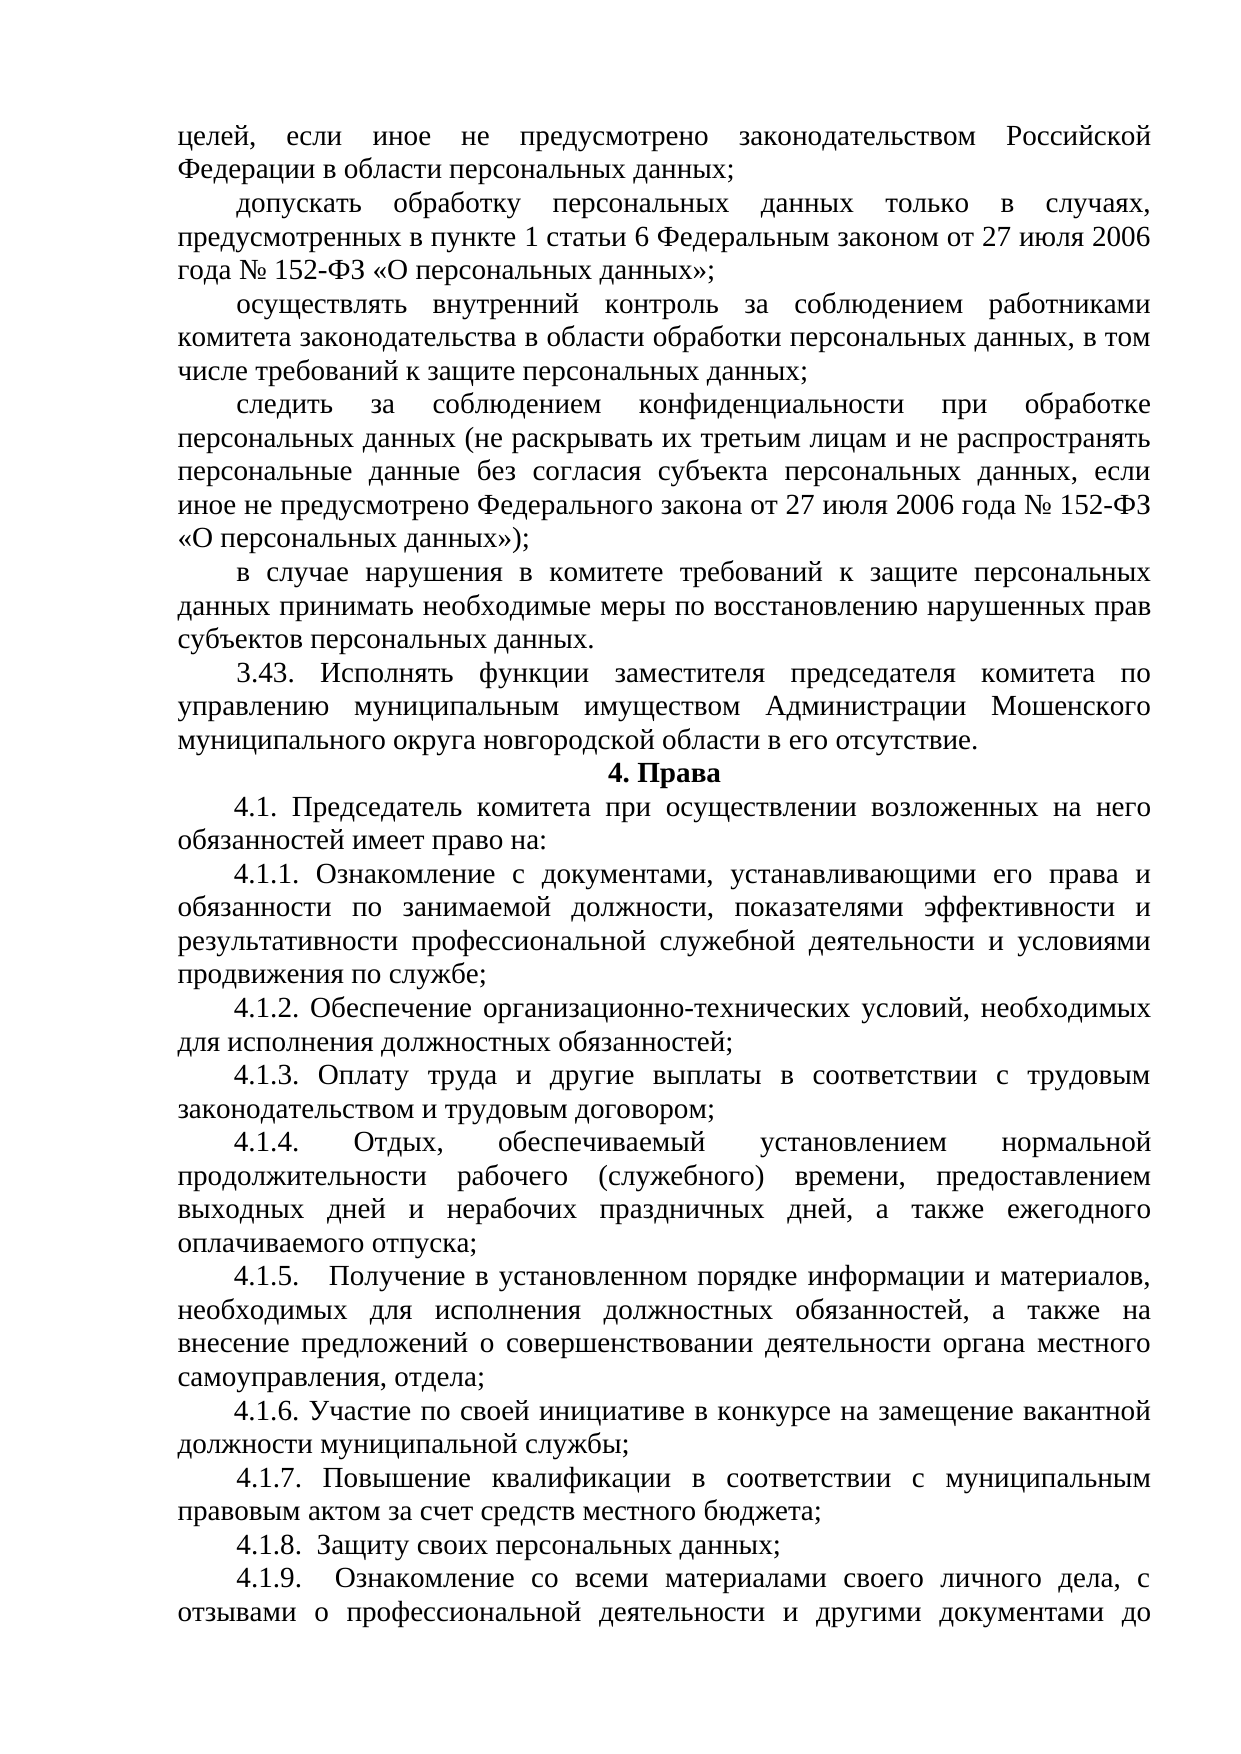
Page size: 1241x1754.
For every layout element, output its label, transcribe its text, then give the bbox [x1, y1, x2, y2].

text 4.1.5. Получение в установленном порядке информации и материалов, необходимых для исполнения должностных обязанностей, а также на внесение предложений о совершенствовании деятельности органа местного самоуправления, отдела; [177, 1258, 1152, 1393]
text 4.1.6. Участие по своей инициативе в конкурсе на замещение вакантной должности муниципальной службы; [177, 1393, 1152, 1460]
text осуществлять внутренний контроль за соблюдением работниками комитета законодательства в области обработки персональных данных, в том числе требований к защите персональных данных; [177, 286, 1152, 386]
text 4.1.7. Повышение квалификации в соответствии с муниципальным правовым актом за счет средств местного бюджета; [177, 1460, 1152, 1527]
text 4.1.1. Ознакомление с документами, устанавливающими его права и обязанности по занимаемой должности, показателями эффективности и результативности профессиональной служебной деятельности и условиями продвижения по службе; [177, 856, 1152, 990]
text 4.1. Председатель комитета при осуществлении возложенных на него обязанностей имеет право на: [177, 789, 1152, 856]
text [177, 118, 1152, 185]
text 4.1.3. Оплату труда и другие выплаты в соответствии с трудовым законодательством и трудовым договором; [177, 1057, 1152, 1124]
text 4.1.4. Отдых, обеспечиваемый установлением нормальной продолжительности рабочего (служебного) времени, предоставлением выходных дней и нерабочих праздничных дней, а также ежегодного оплачиваемого отпуска; [177, 1124, 1152, 1258]
text 4. Права [177, 755, 1152, 789]
text 3.43. Исполнять функции заместителя председателя комитета по управлению муниципальным имуществом Администрации Мошенского муниципального округа новгородской области в его отсутствие. [177, 655, 1152, 755]
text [177, 1560, 1152, 1627]
text 4.1.2. Обеспечение организационно-технических условий, необходимых для исполнения должностных обязанностей; [177, 990, 1152, 1057]
text следить за соблюдением конфиденциальности при обработке персональных данных (не раскрывать их третьим лицам и не распространять персональные данные без согласия субъекта персональных данных, если иное не предусмотрено Федерального закона от 27 июля 2006 года № 152-ФЗ «О персональных данных»); [177, 386, 1152, 554]
text 4.1.8. Защиту своих персональных данных; [177, 1527, 1152, 1560]
text в случае нарушения в комитете требований к защите персональных данных принимать необходимые меры по восстановлению нарушенных прав субъектов персональных данных. [177, 554, 1152, 655]
text допускать обработку персональных данных только в случаях, предусмотренных в пункте 1 статьи 6 Федеральным законом от 27 июля 2006 года № 152-ФЗ «О персональных данных»; [177, 185, 1152, 286]
